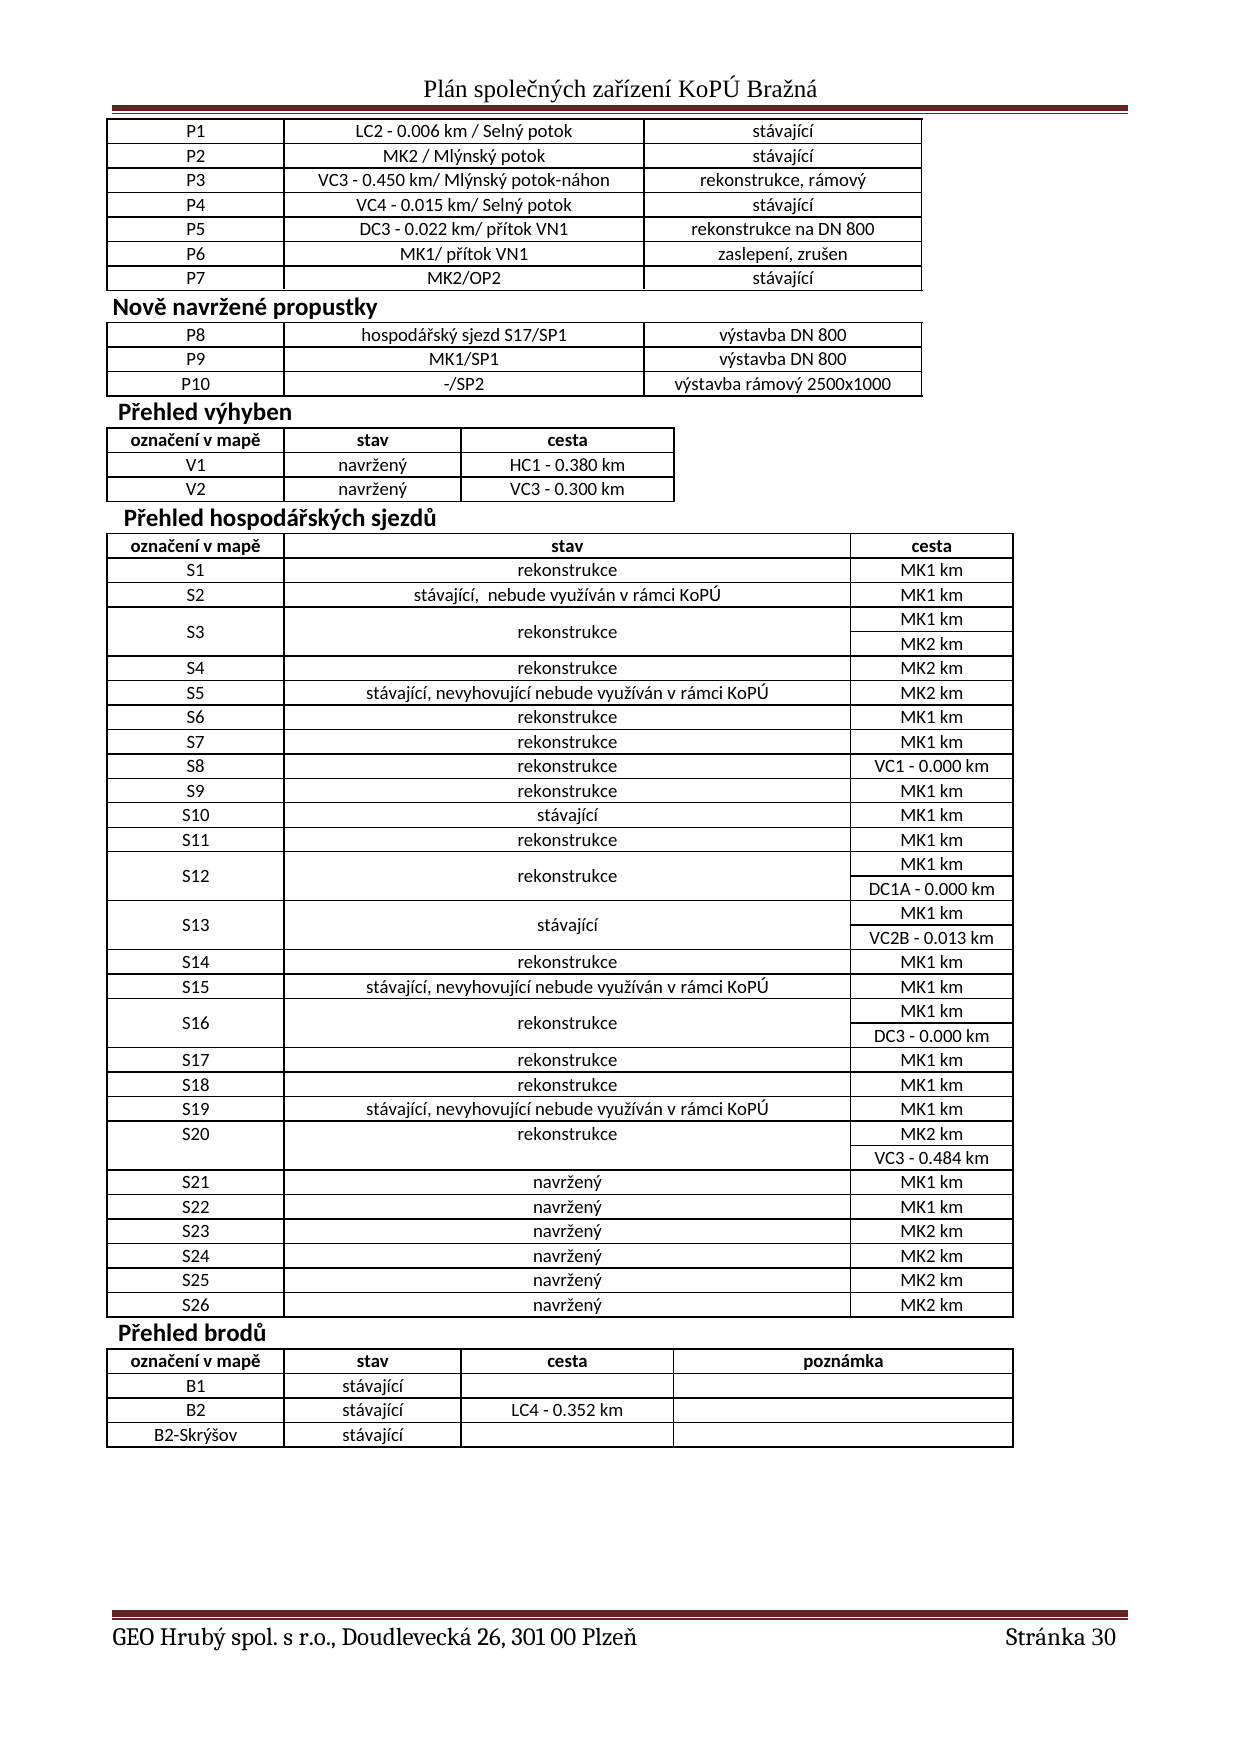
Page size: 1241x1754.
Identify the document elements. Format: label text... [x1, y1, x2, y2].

table_cell MK1 km [851, 828, 1012, 851]
table_cell MK2 / Mlýnský potok [285, 144, 643, 167]
table_header výstavba DN 800 [645, 323, 921, 346]
table_cell MK2 km [851, 1293, 1012, 1316]
table_cell rekonstrukce [285, 828, 850, 851]
table_cell rekonstrukce [285, 657, 850, 679]
table_cell S10 [108, 803, 283, 826]
table_cell MK1 km [851, 999, 1012, 1022]
table_cell MK1 km [851, 1195, 1012, 1218]
table_cell S2 [108, 583, 283, 606]
table_cell VC4 - 0.015 km/ Selný potok [285, 193, 643, 216]
table_cell výstavba rámový 2500x1000 [645, 372, 921, 395]
table_cell S26 [108, 1293, 283, 1316]
table_cell [462, 1374, 673, 1397]
table_cell MK2 km [851, 657, 1012, 679]
table_cell navržený [285, 1171, 850, 1193]
table_cell P9 [108, 348, 283, 371]
table_cell stávající [645, 144, 921, 167]
table_cell VC3 - 0.484 km [851, 1146, 1012, 1169]
table_cell MK1 km [851, 583, 1012, 606]
table_cell P7 [108, 267, 283, 289]
table_header stav [285, 534, 850, 557]
table_cell MK2/OP2 [285, 267, 643, 289]
table_header cesta [462, 1350, 673, 1372]
table_cell P10 [108, 372, 283, 395]
table_cell [462, 1423, 673, 1446]
table_cell [108, 1145, 283, 1169]
table_header stav [285, 1350, 460, 1372]
table_cell stávající [285, 901, 850, 949]
table_cell MK2 km [851, 1122, 1012, 1144]
table_cell S3 [108, 608, 283, 655]
table_cell S21 [108, 1171, 283, 1193]
table_header poznámka [674, 1350, 1012, 1372]
table_cell S9 [108, 779, 283, 802]
table_cell navržený [285, 1220, 850, 1242]
table_cell S25 [108, 1269, 283, 1291]
table_cell MK1 km [851, 975, 1012, 998]
table_cell stávající, nebude využíván v rámci KoPÚ [285, 583, 850, 606]
table_cell navržený [285, 1293, 850, 1316]
table_cell [674, 1423, 1012, 1446]
table_cell MK2 km [851, 681, 1012, 704]
table_cell P6 [108, 242, 283, 265]
table_cell MK1 km [851, 852, 1012, 875]
table_cell [674, 1374, 1012, 1397]
table_cell VC3 - 0.450 km/ Mlýnský potok-náhon [285, 169, 643, 192]
table_cell MK1 km [851, 901, 1012, 924]
table_cell stávající [645, 267, 921, 289]
table_cell MK2 km [851, 1244, 1012, 1267]
table_cell rekonstrukce [285, 852, 850, 900]
table_cell navržený [285, 478, 460, 501]
table_cell DC1A - 0.000 km [851, 877, 1012, 900]
table_cell MK1 km [851, 1073, 1012, 1096]
table_header označení v mapě [108, 534, 283, 557]
table_cell MK1 km [851, 950, 1012, 973]
text Přehled hospodářských sjezdů [112, 502, 1128, 533]
table_cell stávající [285, 1374, 460, 1397]
table_cell stávající [285, 1399, 460, 1421]
table_cell S4 [108, 657, 283, 679]
table_cell MK1 km [851, 1048, 1012, 1071]
table_cell B2 [108, 1399, 283, 1421]
table_cell navržený [285, 1269, 850, 1291]
table_cell S22 [108, 1195, 283, 1218]
table_cell rekonstrukce [285, 706, 850, 728]
table_cell rekonstrukce [285, 559, 850, 582]
table_cell MK1 km [851, 608, 1012, 631]
table_cell stávající, nevyhovující nebude využíván v rámci KoPÚ [285, 681, 850, 704]
table_cell rekonstrukce [285, 999, 850, 1047]
table_cell S17 [108, 1048, 283, 1071]
table_cell S13 [108, 901, 283, 949]
table_cell MK2 km [851, 632, 1012, 655]
table_cell výstavba DN 800 [645, 348, 921, 371]
table_cell stávající [285, 1423, 460, 1446]
table_cell navržený [285, 453, 460, 476]
table_cell MK1/SP1 [285, 348, 643, 371]
table_cell [285, 1145, 850, 1169]
table_cell DC3 - 0.000 km [851, 1024, 1012, 1047]
table_cell S14 [108, 950, 283, 973]
table_cell S8 [108, 755, 283, 777]
table_cell stávající, nevyhovující nebude využíván v rámci KoPÚ [285, 975, 850, 998]
table_cell B2-Skrýšov [108, 1423, 283, 1446]
table_cell rekonstrukce, rámový [645, 169, 921, 192]
table_cell navržený [285, 1195, 850, 1218]
table_cell V1 [108, 453, 283, 476]
table_cell S18 [108, 1073, 283, 1096]
table_header cesta [462, 429, 673, 452]
table_cell rekonstrukce [285, 608, 850, 655]
table_cell S6 [108, 706, 283, 728]
table_cell rekonstrukce [285, 1122, 850, 1144]
table_cell MK1 km [851, 1171, 1012, 1193]
table_cell S1 [108, 559, 283, 582]
table_cell S15 [108, 975, 283, 998]
table_cell S11 [108, 828, 283, 851]
table_cell P4 [108, 193, 283, 216]
table_cell -/SP2 [285, 372, 643, 395]
table_header stav [285, 429, 460, 452]
table_cell P3 [108, 169, 283, 192]
table_header hospodářský sjezd S17/SP1 [285, 323, 643, 346]
table_cell stávající [285, 803, 850, 826]
table_cell MK1 km [851, 779, 1012, 802]
table_cell [674, 1399, 1012, 1421]
table_cell stávající [645, 193, 921, 216]
table_cell V2 [108, 478, 283, 501]
text Přehled brodů [112, 1317, 1128, 1348]
table_cell stávající [645, 120, 921, 143]
table_cell rekonstrukce [285, 1073, 850, 1096]
table_cell rekonstrukce [285, 1048, 850, 1071]
table_cell MK1/ přítok VN1 [285, 242, 643, 265]
table_cell MK1 km [851, 730, 1012, 753]
table_cell VC3 - 0.300 km [462, 478, 673, 501]
table_cell S23 [108, 1220, 283, 1242]
table_cell zaslepení, zrušen [645, 242, 921, 265]
table_cell P5 [108, 218, 283, 241]
table_cell P2 [108, 144, 283, 167]
table_cell MK1 km [851, 559, 1012, 582]
table_cell rekonstrukce [285, 730, 850, 753]
table_cell MK2 km [851, 1269, 1012, 1291]
table_header cesta [851, 534, 1012, 557]
table_cell MK1 km [851, 803, 1012, 826]
table_cell B1 [108, 1374, 283, 1397]
table_cell MK1 km [851, 706, 1012, 728]
table_cell LC4 - 0.352 km [462, 1399, 673, 1421]
table_header P8 [108, 323, 283, 346]
table_cell HC1 - 0.380 km [462, 453, 673, 476]
table_header označení v mapě [108, 429, 283, 452]
table_cell MK1 km [851, 1097, 1012, 1120]
table_cell S20 [108, 1122, 283, 1144]
table_cell MK2 km [851, 1220, 1012, 1242]
table_cell rekonstrukce [285, 779, 850, 802]
text Přehled výhyben [112, 397, 1128, 427]
table_cell S7 [108, 730, 283, 753]
table_cell rekonstrukce [285, 755, 850, 777]
table_cell S19 [108, 1097, 283, 1120]
table_cell VC1 - 0.000 km [851, 755, 1012, 777]
table_cell P1 [108, 120, 283, 143]
table_cell LC2 - 0.006 km / Selný potok [285, 120, 643, 143]
table_cell S24 [108, 1244, 283, 1267]
table_cell rekonstrukce na DN 800 [645, 218, 921, 241]
table_cell navržený [285, 1244, 850, 1267]
table_cell rekonstrukce [285, 950, 850, 973]
table_cell S16 [108, 999, 283, 1047]
text Nově navržené propustky [112, 291, 1128, 322]
table_cell DC3 - 0.022 km/ přítok VN1 [285, 218, 643, 241]
table_header označení v mapě [108, 1350, 283, 1372]
table_cell stávající, nevyhovující nebude využíván v rámci KoPÚ [285, 1097, 850, 1120]
table_cell S5 [108, 681, 283, 704]
table_cell S12 [108, 852, 283, 900]
table_cell VC2B - 0.013 km [851, 926, 1012, 949]
